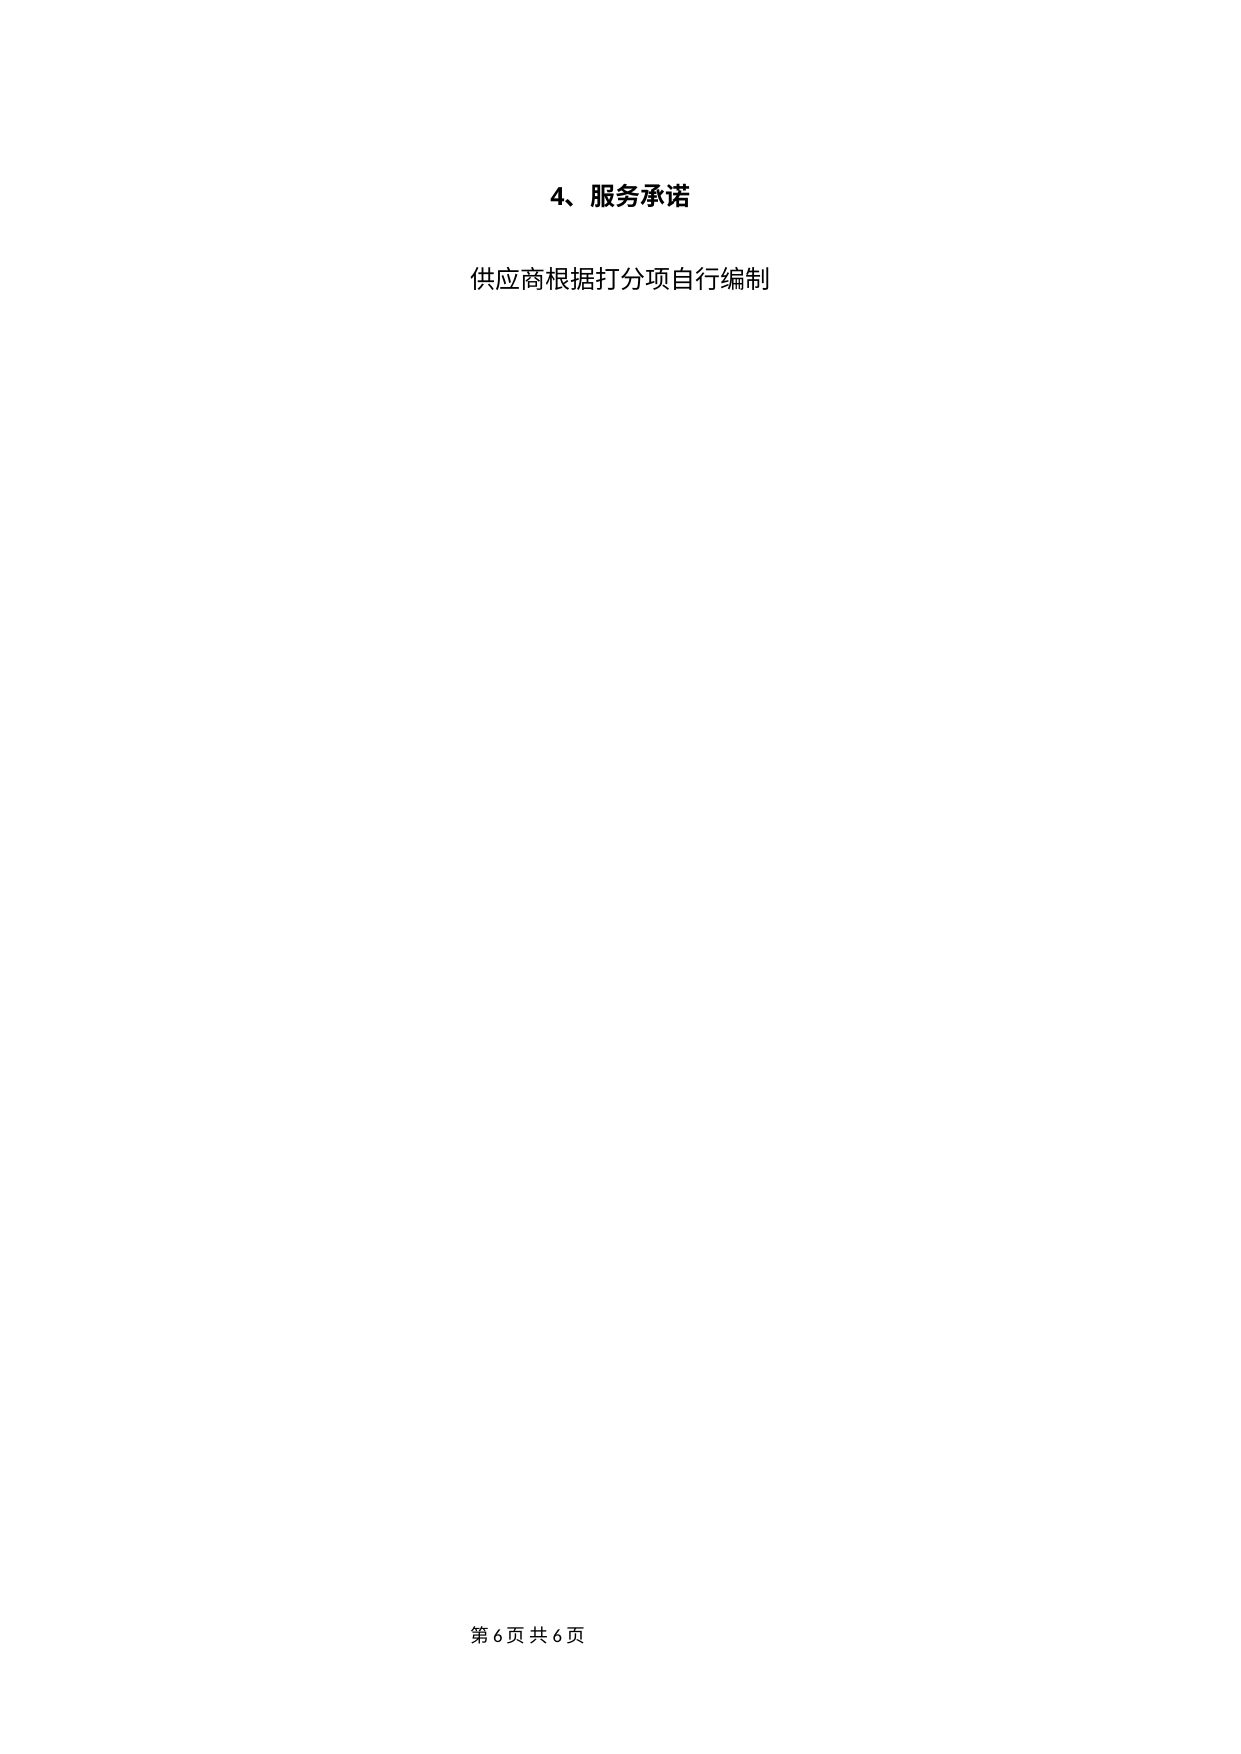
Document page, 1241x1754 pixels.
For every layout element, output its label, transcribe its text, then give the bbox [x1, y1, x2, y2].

text 4、服务承诺 [187, 162, 1053, 227]
text 供应商根据打分项自行编制 [187, 245, 1053, 310]
